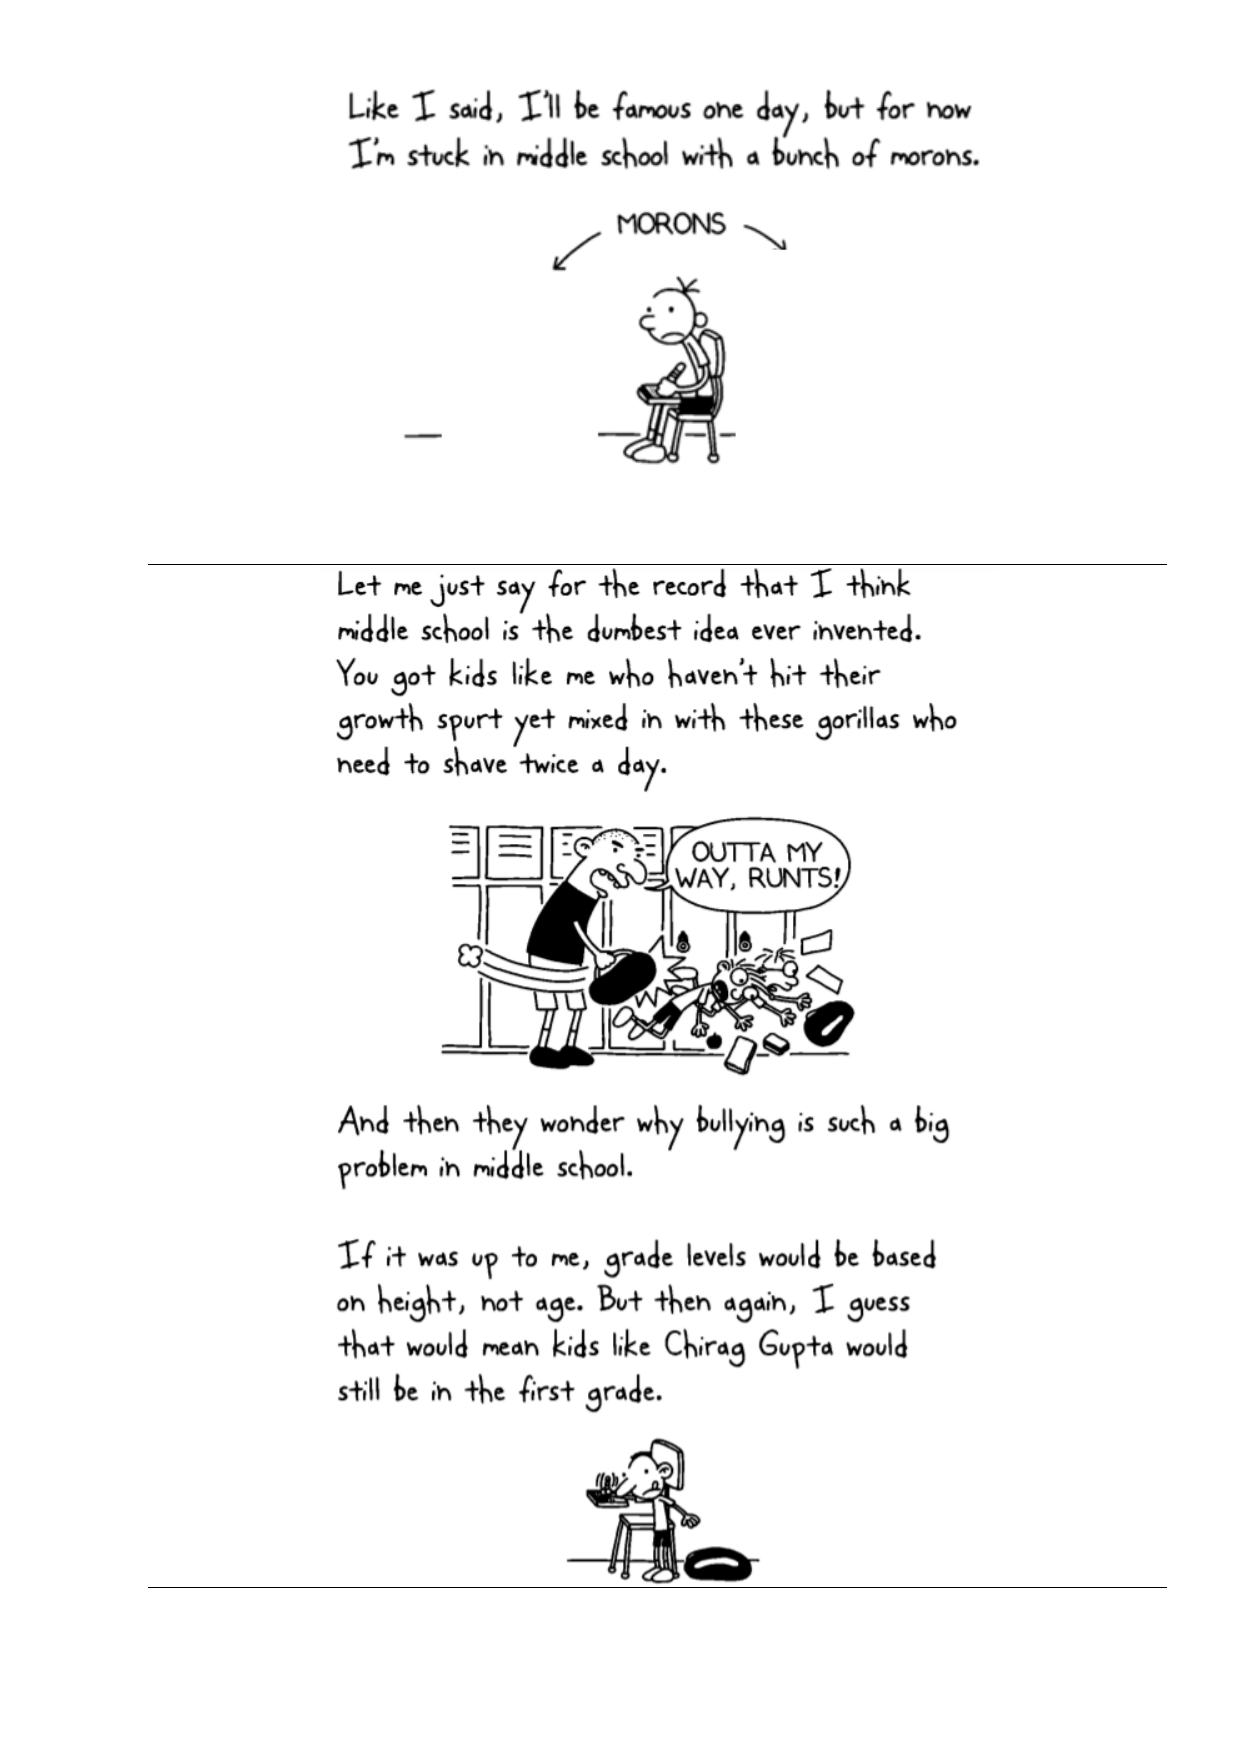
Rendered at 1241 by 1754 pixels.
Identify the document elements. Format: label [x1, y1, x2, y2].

picture [317, 73, 997, 543]
picture [317, 567, 997, 1585]
